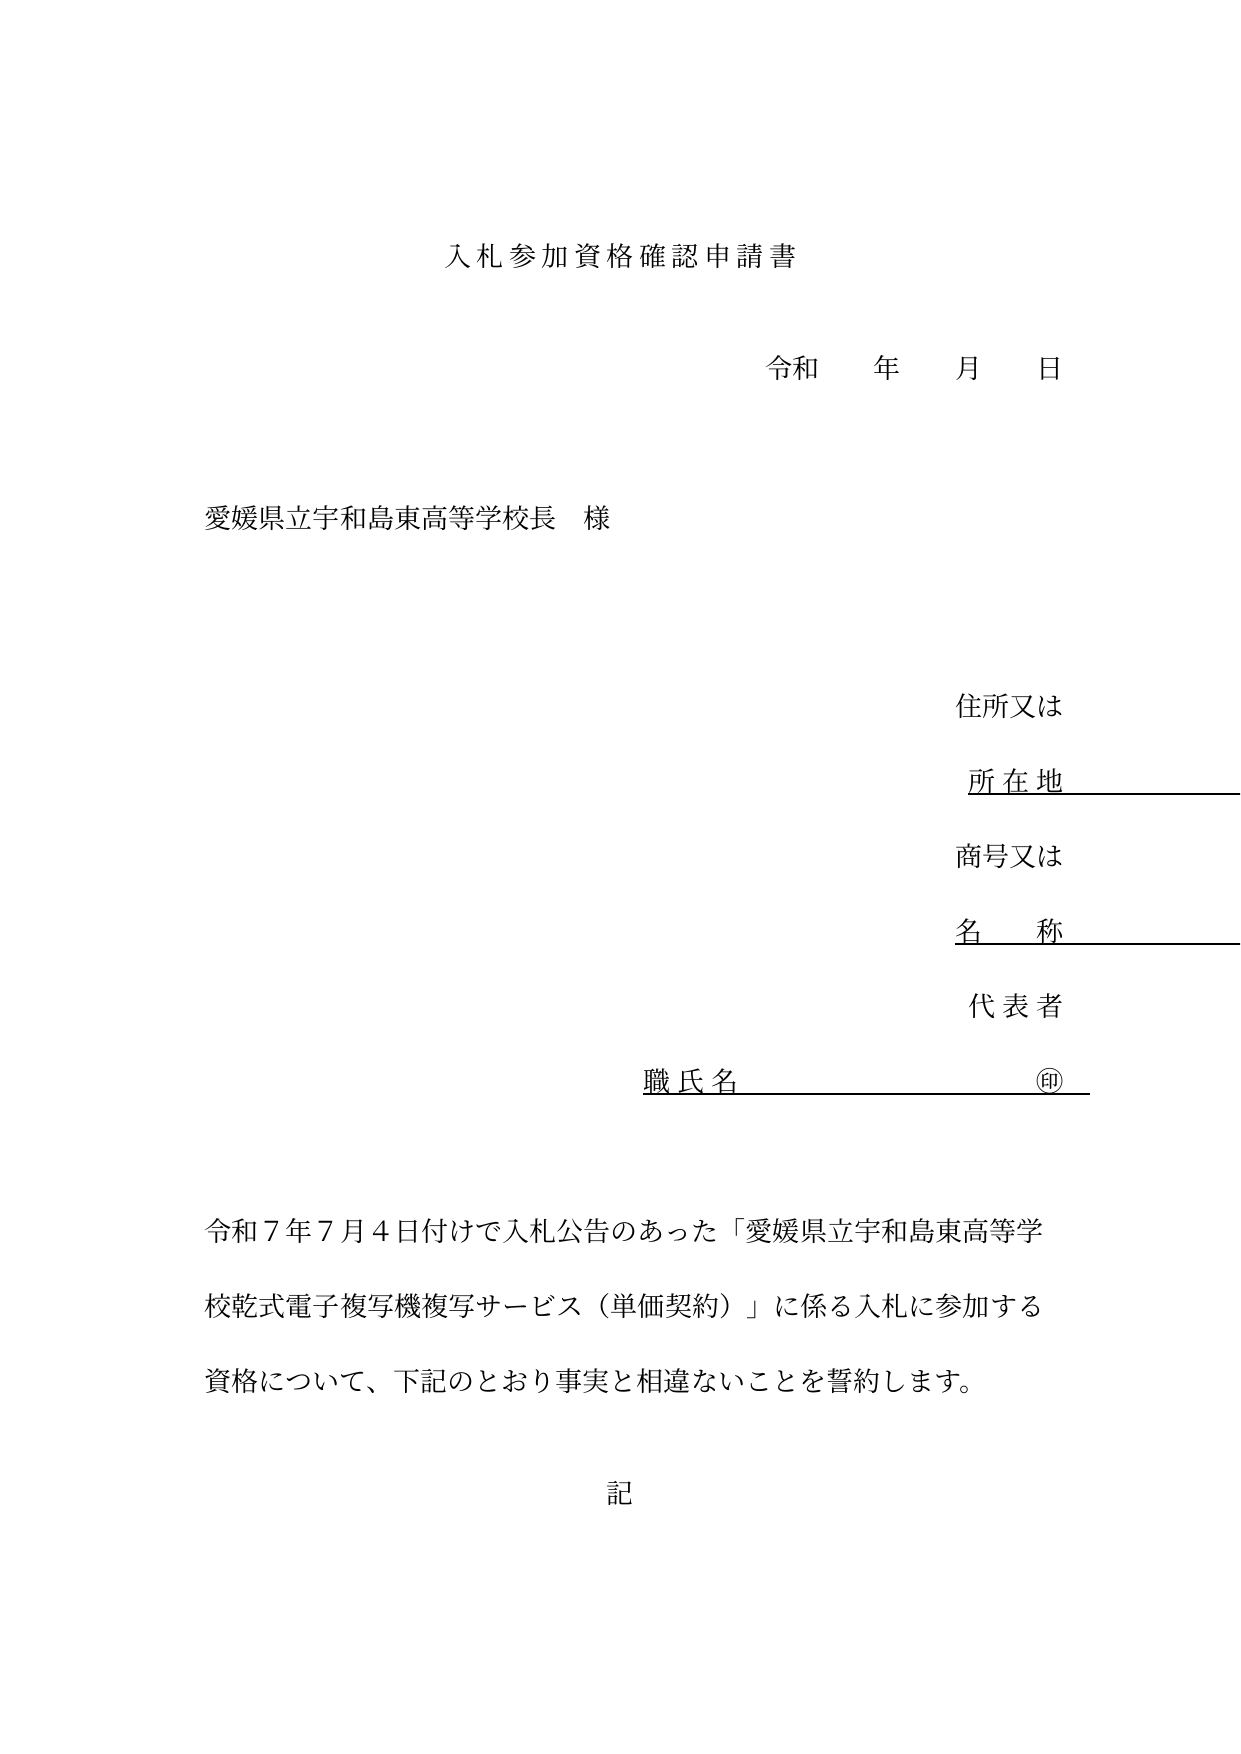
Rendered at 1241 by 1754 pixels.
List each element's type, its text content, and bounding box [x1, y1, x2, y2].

text 代 表 者 [177, 967, 1063, 1042]
text 愛媛県立宇和島東高等学校長 様 [177, 479, 1063, 554]
text 商号又は [177, 817, 1063, 892]
text 所 在 地 [177, 742, 1063, 817]
text 住所又は [177, 667, 1063, 742]
text 令和７年７月４日付けで入札公告のあった「愛媛県立宇和島東高等学校乾式電子複写機複写サービス（単価契約）」に係る入札に参加する資格について、下記のとおり事実と相違ないことを誓約します。 [177, 1192, 1063, 1417]
subtitle 記 [177, 1454, 1063, 1529]
text 入札参加資格確認申請書 [177, 217, 1063, 292]
text 令和 年 月 日 [177, 329, 1063, 404]
text 職 氏 名 ㊞ [177, 1042, 1063, 1117]
text 名 称 [177, 892, 1063, 967]
